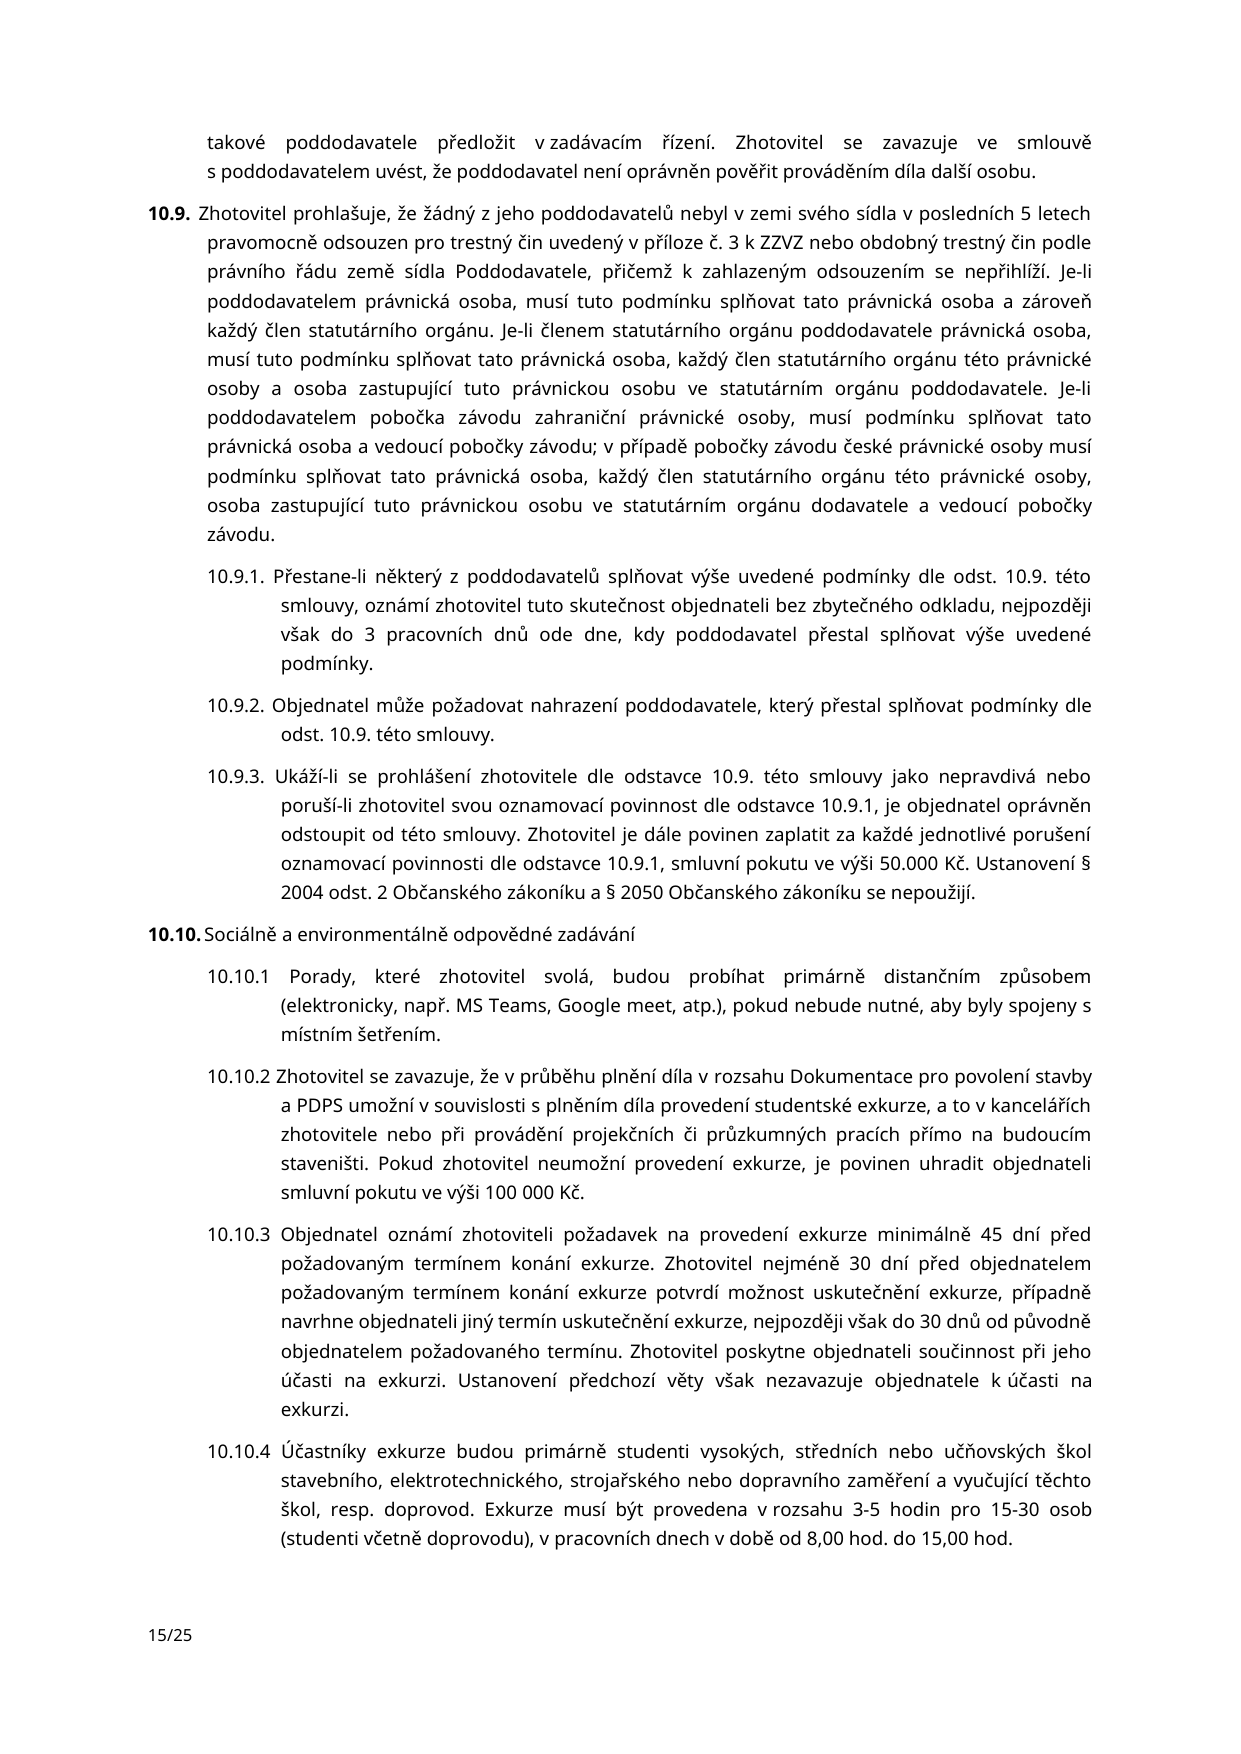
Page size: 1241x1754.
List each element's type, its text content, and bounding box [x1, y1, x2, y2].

text 10.9.3. Ukáží-li se prohlášení zhotovitele dle odstavce 10.9. této smlouvy jako nepravdivá nebo poruší-li zhotovitel svou oznamovací povinnost dle odstavce 10.9.1, je objednatel oprávněn odstoupit od této smlouvy. Zhotovitel je dále povinen zaplatit za každé jednotlivé porušení oznamovací povinnosti dle odstavce 10.9.1, smluvní pokutu ve výši 50.000 Kč. Ustanovení § 2004 odst. 2 Občanského zákoníku a § 2050 Občanského zákoníku se nepoužijí. [207, 760, 1092, 906]
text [148, 126, 1092, 185]
text 10.10.3 Objednatel oznámí zhotoviteli požadavek na provedení exkurze minimálně 45 dní před požadovaným termínem konání exkurze. Zhotovitel nejméně 30 dní před objednatelem požadovaným termínem konání exkurze potvrdí možnost uskutečnění exkurze, případně navrhne objednateli jiný termín uskutečnění exkurze, nejpozději však do 30 dnů od původně objednatelem požadovaného termínu. Zhotovitel poskytne objednateli součinnost při jeho účasti na exkurzi. Ustanovení předchozí věty však nezavazuje objednatele k účasti na exkurzi. [207, 1218, 1092, 1422]
text 10.10.4 Účastníky exkurze budou primárně studenti vysokých, středních nebo učňovských škol stavebního, elektrotechnického, strojařského nebo dopravního zaměření a vyučující těchto škol, resp. doprovod. Exkurze musí být provedena v rozsahu 3-5 hodin pro 15-30 osob (studenti včetně doprovodu), v pracovních dnech v době od 8,00 hod. do 15,00 hod. [207, 1435, 1092, 1551]
text 10.9.2. Objednatel může požadovat nahrazení poddodavatele, který přestal splňovat podmínky dle odst. 10.9. této smlouvy. [207, 689, 1092, 747]
text 10.9. Zhotovitel prohlašuje, že žádný z jeho poddodavatelů nebyl v zemi svého sídla v posledních 5 letech pravomocně odsouzen pro trestný čin uvedený v příloze č. 3 k ZZVZ nebo obdobný trestný čin podle právního řádu země sídla Poddodavatele, přičemž k zahlazeným odsouzením se nepřihlíží. Je-li poddodavatelem právnická osoba, musí tuto podmínku splňovat tato právnická osoba a zároveň každý člen statutárního orgánu. Je-li členem statutárního orgánu poddodavatele právnická osoba, musí tuto podmínku splňovat tato právnická osoba, každý člen statutárního orgánu této právnické osoby a osoba zastupující tuto právnickou osobu ve statutárním orgánu poddodavatele. Je-li poddodavatelem pobočka závodu zahraniční právnické osoby, musí podmínku splňovat tato právnická osoba a vedoucí pobočky závodu; v případě pobočky závodu české právnické osoby musí podmínku splňovat tato právnická osoba, každý člen statutárního orgánu této právnické osoby, osoba zastupující tuto právnickou osobu ve statutárním orgánu dodavatele a vedoucí pobočky závodu. [148, 197, 1092, 547]
text 10.10.2 Zhotovitel se zavazuje, že v průběhu plnění díla v rozsahu Dokumentace pro povolení stavby a PDPS umožní v souvislosti s plněním díla provedení studentské exkurze, a to v kancelářích zhotovitele nebo při provádění projekčních či průzkumných pracích přímo na budoucím staveništi. Pokud zhotovitel neumožní provedení exkurze, je povinen uhradit objednateli smluvní pokutu ve výši 100 000 Kč. [207, 1060, 1092, 1206]
text 10.10.1 Porady, které zhotovitel svolá, budou probíhat primárně distančním způsobem (elektronicky, např. MS Teams, Google meet, atp.), pokud nebude nutné, aby byly spojeny s místním šetřením. [207, 960, 1092, 1047]
text 10.9.1. Přestane-li některý z poddodavatelů splňovat výše uvedené podmínky dle odst. 10.9. této smlouvy, oznámí zhotovitel tuto skutečnost objednateli bez zbytečného odkladu, nejpozději však do 3 pracovních dnů ode dne, kdy poddodavatel přestal splňovat výše uvedené podmínky. [207, 560, 1092, 676]
text 10.10. Sociálně a environmentálně odpovědné zadávání [148, 918, 1092, 947]
